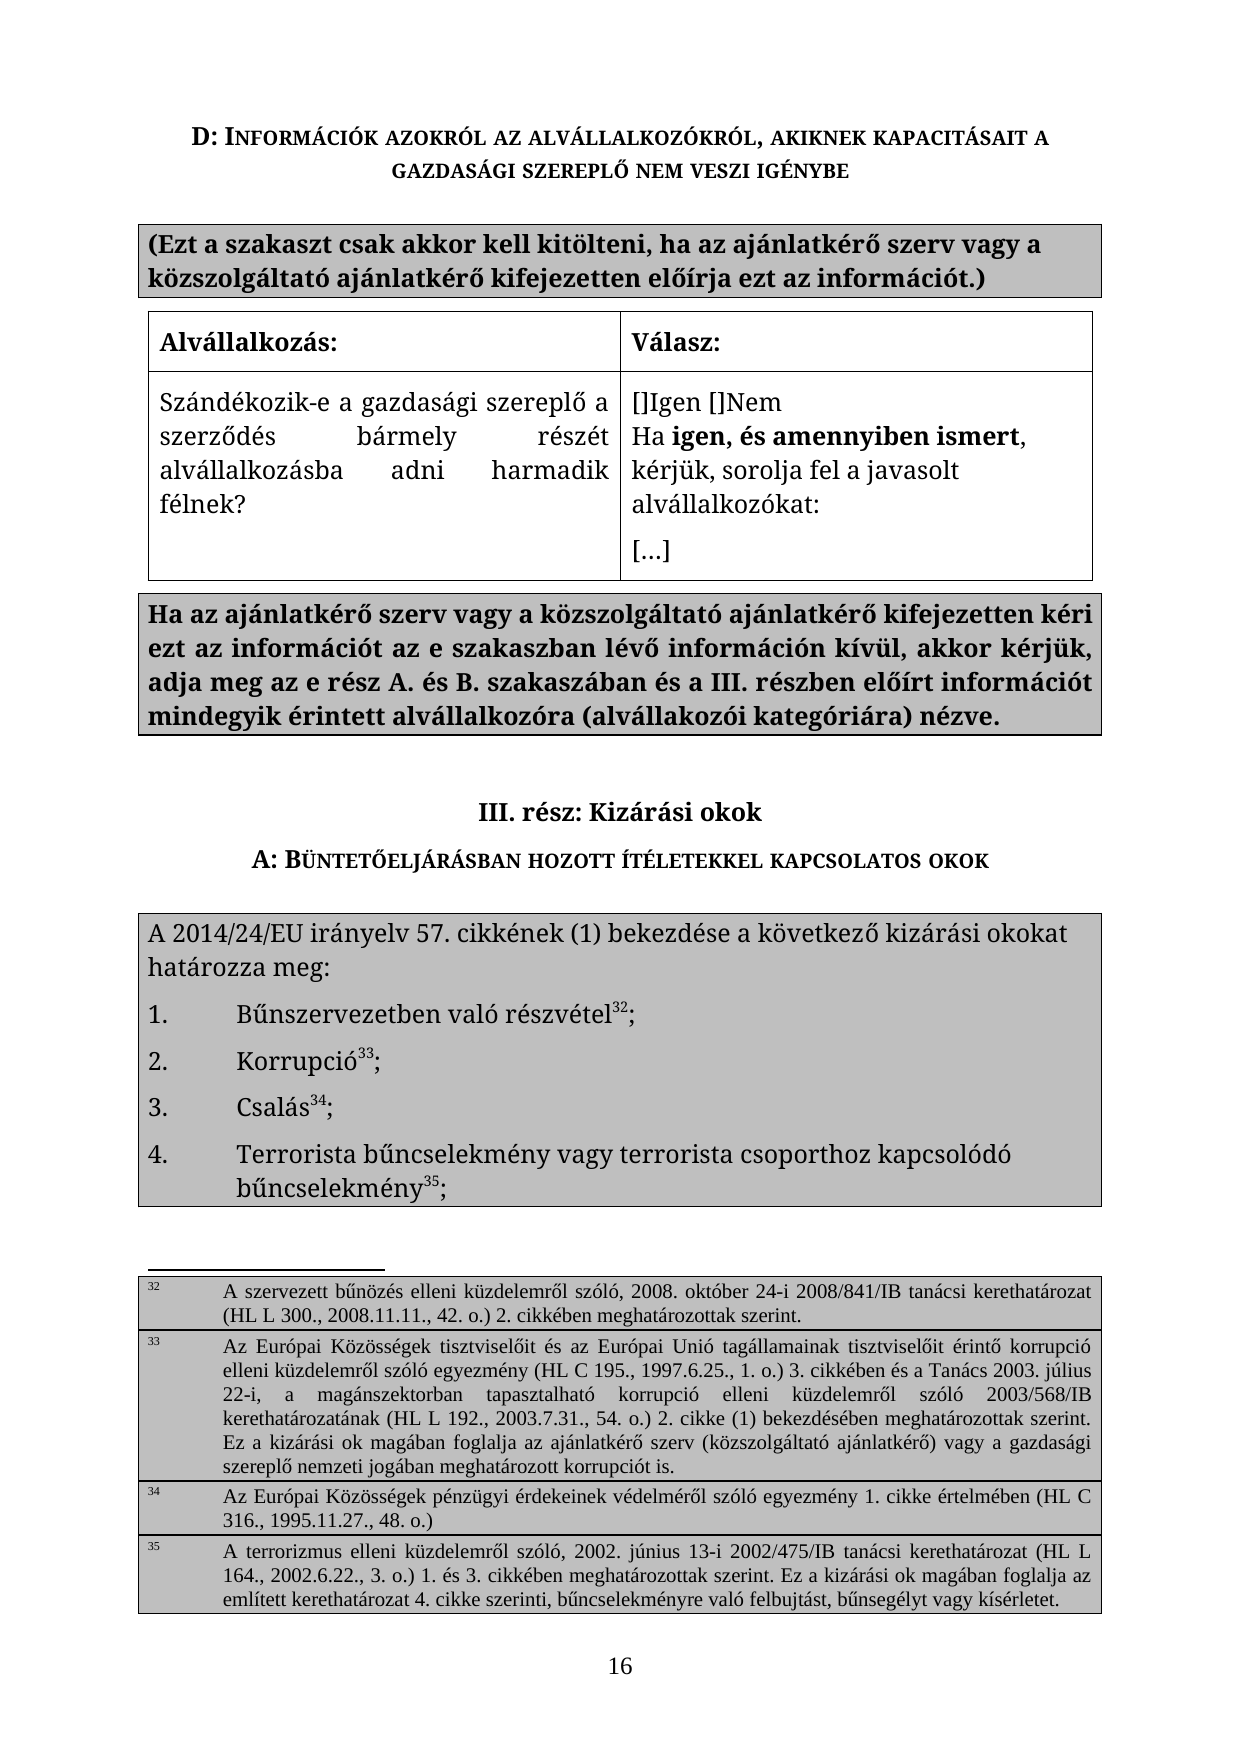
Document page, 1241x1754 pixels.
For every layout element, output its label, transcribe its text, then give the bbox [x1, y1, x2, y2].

table_header Válasz: [621, 312, 1092, 371]
text A 2014/24/EU irányelv 57. cikkének (1) bekezdése a következő kizárási okokat határozza meg: [139, 914, 1101, 984]
title A: Büntetőeljárásban hozott ítéletekkel kapcsolatos okok [148, 841, 1093, 875]
table_cell Szándékozik-e a gazdasági szereplő a szerződés bármely részét alvállalkozásba adni harmadik félnek? [149, 372, 620, 579]
table_header Alvállalkozás: [149, 312, 620, 371]
list Korrupció; [139, 1040, 1101, 1077]
title Ha az ajánlatkérő szerv vagy a közszolgáltató ajánlatkérő kifejezetten kéri ezt az információt az e szakaszban lévő információn kívül, akkor kérjük, adja meg az e rész A. és B. szakaszában és a III. részben előírt információt mindegyik érintett alvállalkozóra (alvállakozói kategóriára) nézve. [139, 594, 1101, 734]
list Terrorista bűncselekmény vagy terrorista csoporthoz kapcsolódó bűncselekmény; [139, 1133, 1101, 1206]
title III. rész: Kizárási okok [148, 795, 1093, 829]
list Bűnszervezetben való részvétel; [139, 993, 1101, 1031]
title D: Információk azokról az alvállalkozókról, akiknek kapacitásait a gazdasági szereplő nem veszi igénybe [148, 118, 1093, 186]
table_cell []Igen []Nem Ha igen, és amennyiben ismert, kérjük, sorolja fel a javasolt alvállalkozókat: […] [621, 372, 1092, 579]
list Csalás; [139, 1087, 1101, 1124]
text (Ezt a szakaszt csak akkor kell kitölteni, ha az ajánlatkérő szerv vagy a közszolgáltató ajánlatkérő kifejezetten előírja ezt az információt.) [139, 225, 1101, 297]
